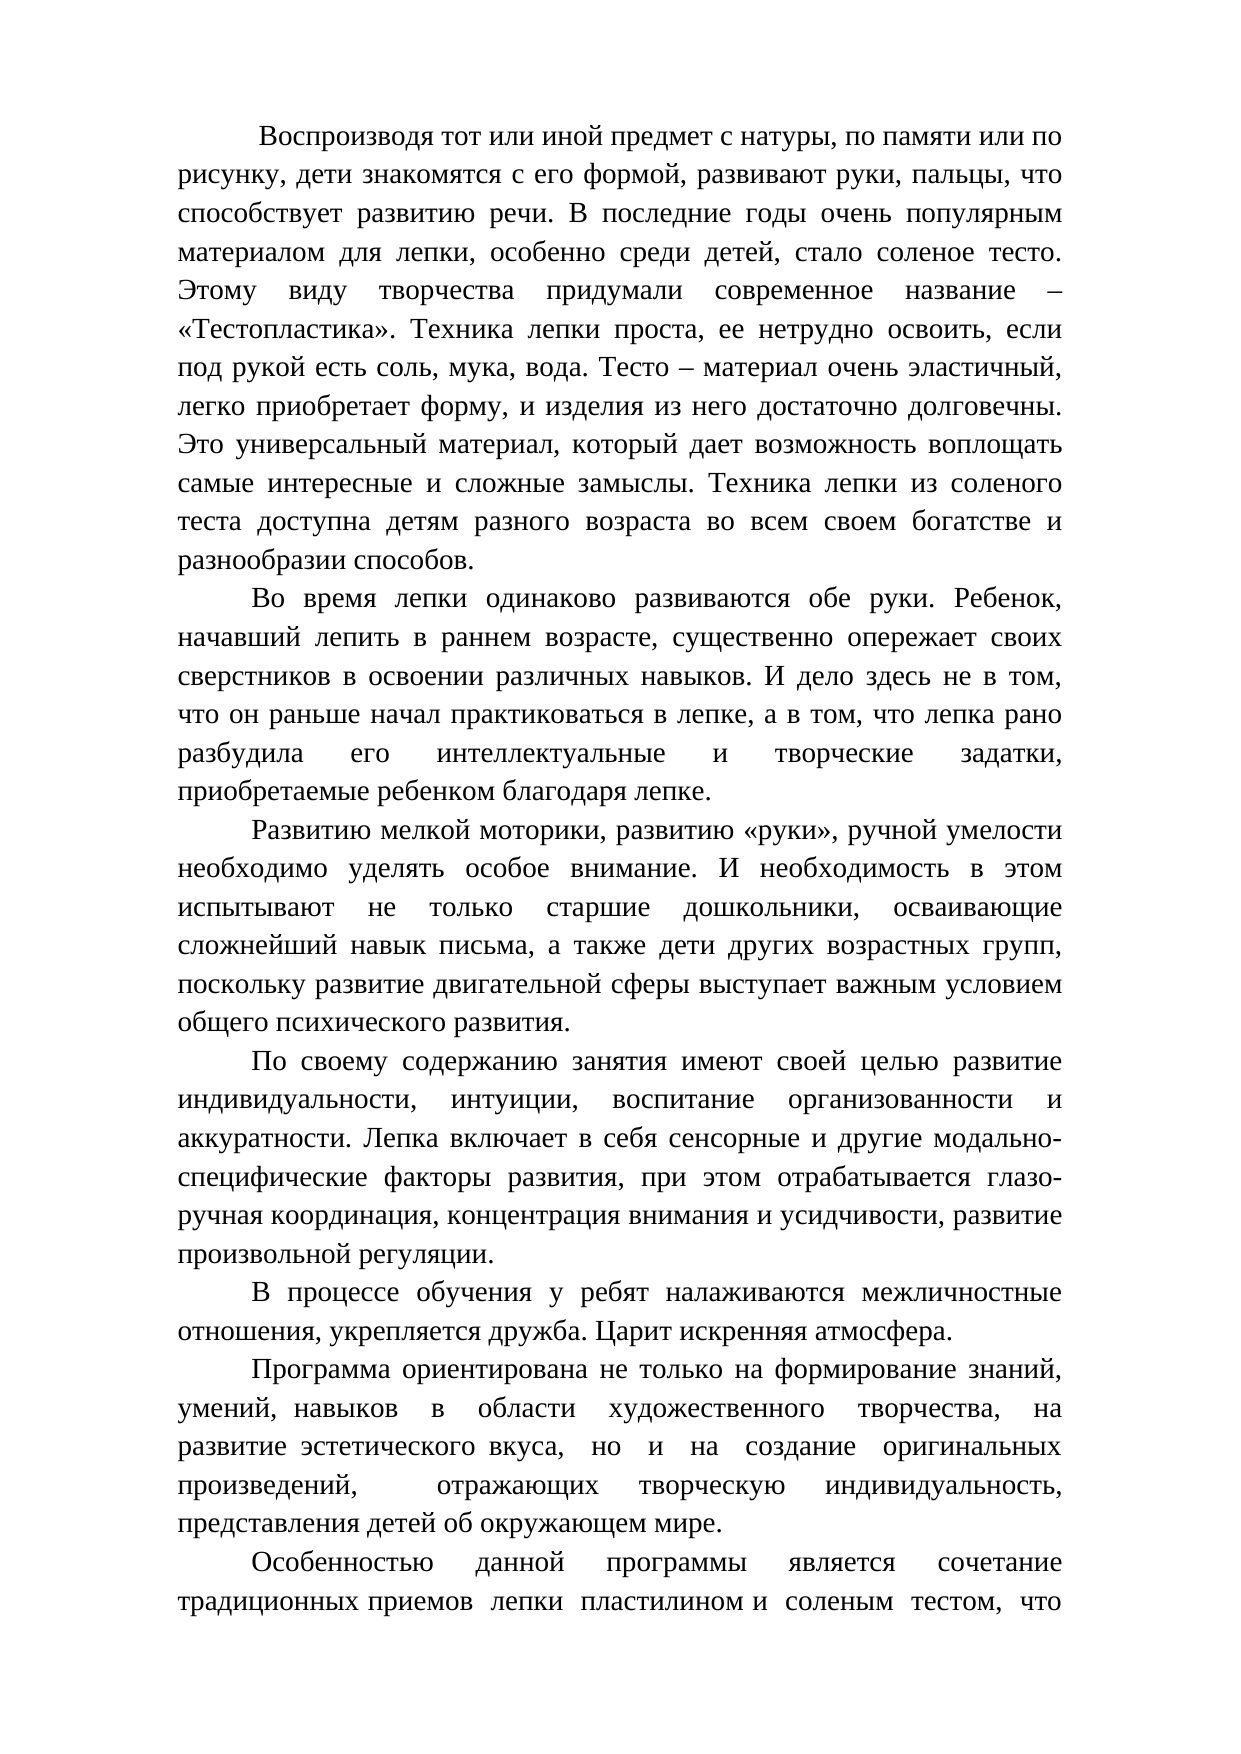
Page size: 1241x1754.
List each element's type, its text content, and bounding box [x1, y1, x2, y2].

text В процессе обучения у ребят налаживаются межличностные отношения, укрепляется дружба. Царит искренняя атмосфера. [177, 1274, 1063, 1346]
text Воспроизводя тот или иной предмет с натуры, по памяти или по рисунку, дети знакомятся с его формой, развивают руки, пальцы, что способствует развитию речи. В последние годы очень популярным материалом для лепки, особенно среди детей, стало соленое тесто. Этому виду творчества придумали современное название – «Тестопластика». Техника лепки проста, ее нетрудно освоить, если под рукой есть соль, мука, вода. Тесто – материал очень эластичный, легко приобретает форму, и изделия из него достаточно долговечны. Это универсальный материал, который дает возможность воплощать самые интересные и сложные замыслы. Техника лепки из соленого теста доступна детям разного возраста во всем своем богатстве и разнообразии способов. [177, 118, 1063, 576]
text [177, 1544, 1063, 1616]
text По своему содержанию занятия имеют своей целью развитие индивидуальности, интуиции, воспитание организованности и аккуратности. Лепка включает в себя сенсорные и другие модально-специфические факторы развития, при этом отрабатывается глазо-ручная координация, концентрация внимания и усидчивости, развитие произвольной регуляции. [177, 1043, 1063, 1269]
text Программа ориентирована не только на формирование знаний, умений, навыков в области художественного творчества, на развитие эстетического вкуса, но и на создание оригинальных произведений, отражающих творческую индивидуальность, представления детей об окружающем мире. [177, 1351, 1063, 1539]
text Во время лепки одинаково развиваются обе руки. Ребенок, начавший лепить в раннем возрасте, существенно опережает своих сверстников в освоении различных навыков. И дело здесь не в том, что он раньше начал практиковаться в лепке, а в том, что лепка рано разбудила его интеллектуальные и творческие задатки, приобретаемые ребенком благодаря лепке. [177, 581, 1063, 807]
text Развитию мелкой моторики, развитию «руки», ручной умелости необходимо уделять особое внимание. И необходимость в этом испытывают не только старшие дошкольники, осваивающие сложнейший навык письма, а также дети других возрастных групп, поскольку развитие двигательной сферы выступает важным условием общего психического развития. [177, 812, 1063, 1038]
